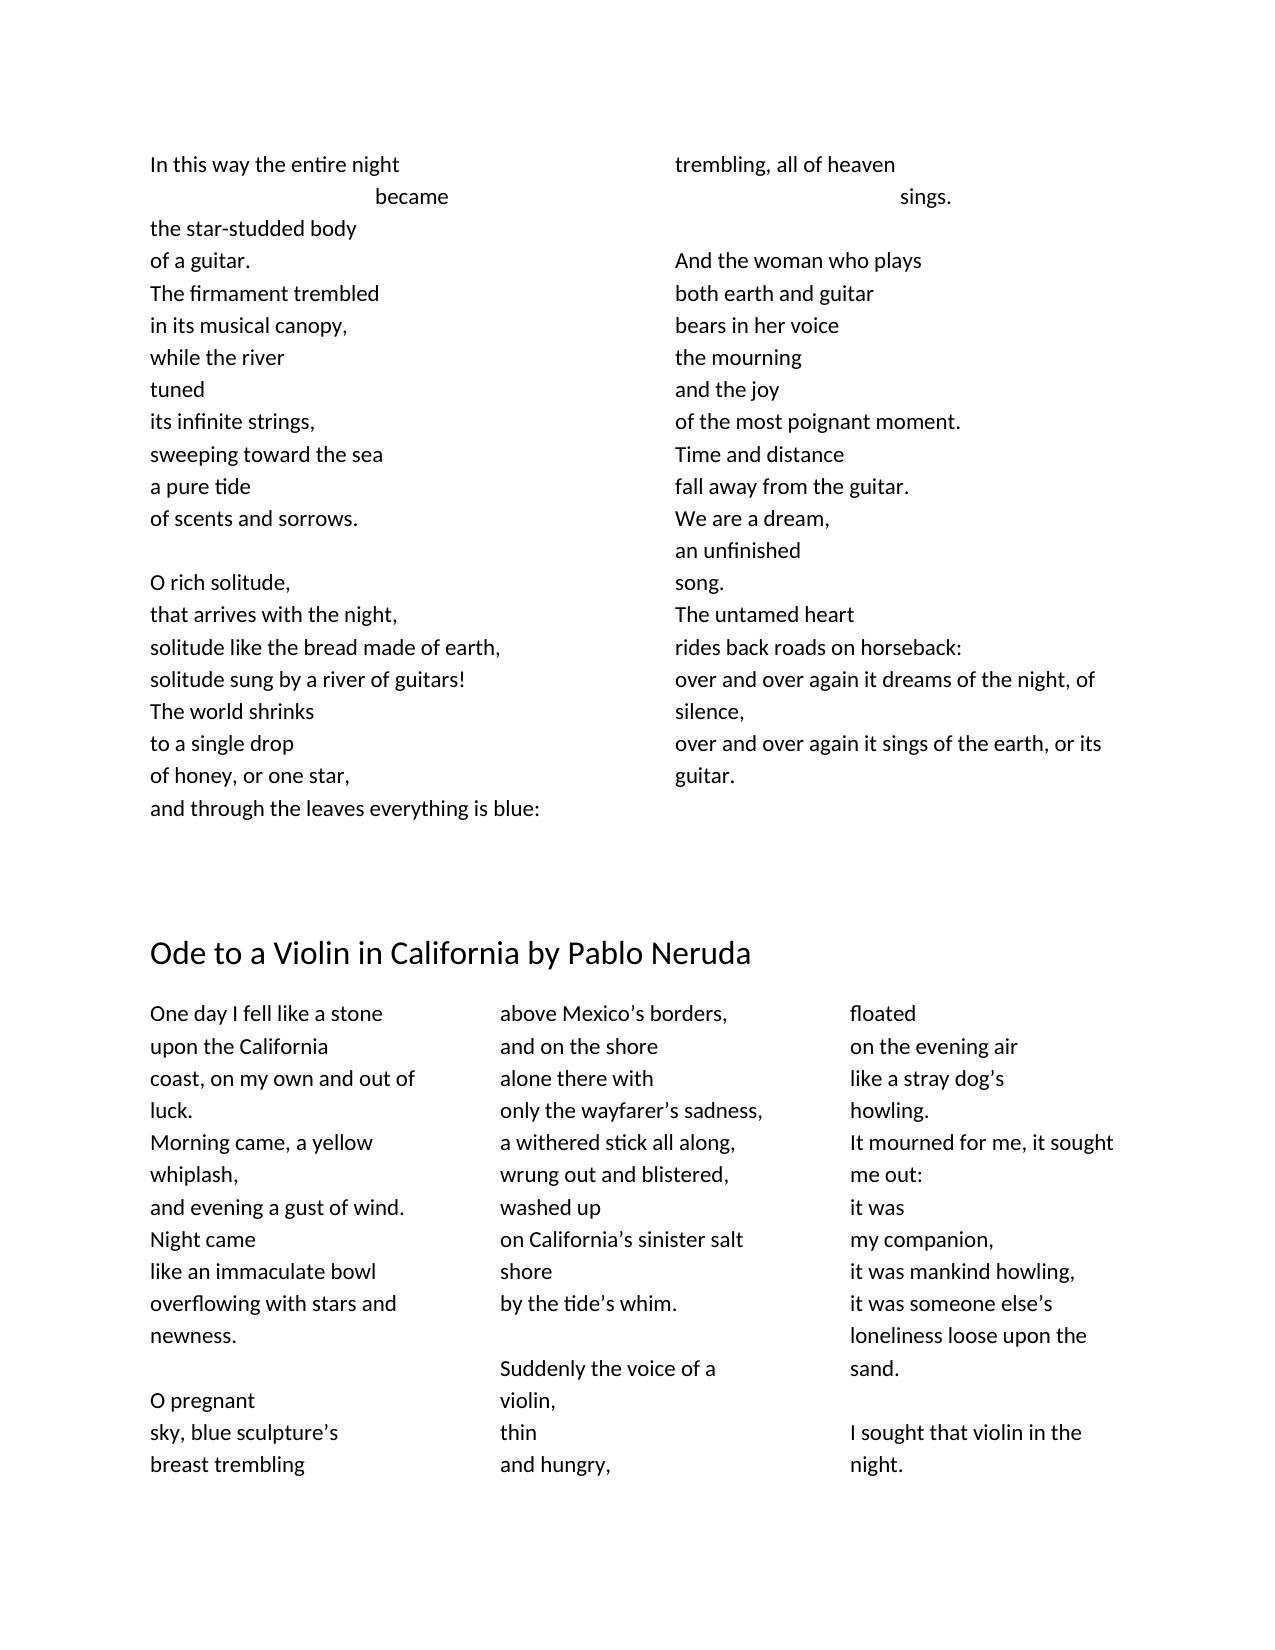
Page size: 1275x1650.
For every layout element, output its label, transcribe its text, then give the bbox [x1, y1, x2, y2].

text breast trembling [150, 1450, 425, 1478]
text of a guitar. [150, 247, 600, 274]
text an unfinished [675, 536, 1125, 564]
text O rich solitude, [150, 568, 600, 596]
text The firmament trembled [150, 279, 600, 307]
text like a stray dog’s [850, 1064, 1125, 1092]
text thin [500, 1418, 775, 1446]
text howling. [850, 1096, 1125, 1124]
text One day I fell like a stone [150, 999, 425, 1028]
text In this way the entire night [150, 150, 600, 178]
text fall away from the guitar. [675, 472, 1125, 500]
text alone there with [500, 1064, 775, 1092]
text upon the California [150, 1032, 425, 1060]
text by the tide’s whim. [500, 1289, 775, 1317]
text and evening a gust of wind. [150, 1193, 425, 1221]
text tuned [150, 375, 600, 403]
text my companion, [850, 1225, 1125, 1253]
text on the evening air [850, 1032, 1125, 1060]
text the star-studded body [150, 214, 600, 242]
text of scents and sorrows. [150, 504, 600, 532]
text It mourned for me, it sought me out: [850, 1128, 1125, 1188]
text only the wayfarer’s sadness, [500, 1096, 775, 1124]
text over and over again it dreams of the night, of silence, [675, 665, 1125, 725]
text rides back roads on horseback: [675, 633, 1125, 661]
text a pure tide [150, 472, 600, 500]
text and through the leaves everything is blue: [150, 794, 600, 822]
text overflowing with stars and newness. [150, 1289, 425, 1349]
text that arrives with the night, [150, 601, 600, 629]
text over and over again it sings of the earth, or its guitar. [675, 729, 1125, 789]
text it was someone else’s loneliness loose upon the sand. [850, 1289, 1125, 1382]
text bears in her voice [675, 311, 1125, 339]
text solitude sung by a river of guitars! [150, 665, 600, 693]
text wrung out and blistered, [500, 1161, 775, 1188]
text to a single drop [150, 729, 600, 757]
text The world shrinks [150, 697, 600, 725]
text coast, on my own and out of luck. [150, 1064, 425, 1124]
text the mourning [675, 343, 1125, 371]
text floated [850, 999, 1125, 1028]
text trembling, all of heaven [675, 150, 1125, 178]
text in its musical canopy, [150, 311, 600, 339]
text Morning came, a yellow whiplash, [150, 1128, 425, 1188]
text sings. [675, 182, 1125, 210]
text it was [850, 1193, 1125, 1221]
text its infinite strings, [150, 407, 600, 436]
text I sought that violin in the night. [850, 1418, 1125, 1478]
text and the joy [675, 375, 1125, 403]
text solitude like the bread made of earth, [150, 633, 600, 661]
text of the most poignant moment. [675, 407, 1125, 436]
text O pregnant [150, 1386, 425, 1414]
text sweeping toward the sea [150, 440, 600, 468]
text Ode to a Violin in California by Pablo Neruda [150, 932, 1125, 973]
text Suddenly the voice of a violin, [500, 1354, 775, 1414]
text We are a dream, [675, 504, 1125, 532]
text it was mankind howling, [850, 1257, 1125, 1285]
text like an immaculate bowl [150, 1257, 425, 1285]
text both earth and guitar [675, 279, 1125, 307]
text The untamed heart [675, 601, 1125, 629]
text And the woman who plays [675, 247, 1125, 274]
text song. [675, 568, 1125, 596]
text on California’s sinister salt shore [500, 1225, 775, 1285]
text while the river [150, 343, 600, 371]
text of honey, or one star, [150, 762, 600, 789]
text sky, blue sculpture’s [150, 1418, 425, 1446]
text above Mexico’s borders, [500, 999, 775, 1028]
text and on the shore [500, 1032, 775, 1060]
text a withered stick all along, [500, 1128, 775, 1156]
text Night came [150, 1225, 425, 1253]
text became [150, 182, 600, 210]
text Time and distance [675, 440, 1125, 468]
text washed up [500, 1193, 775, 1221]
text and hungry, [500, 1450, 775, 1478]
